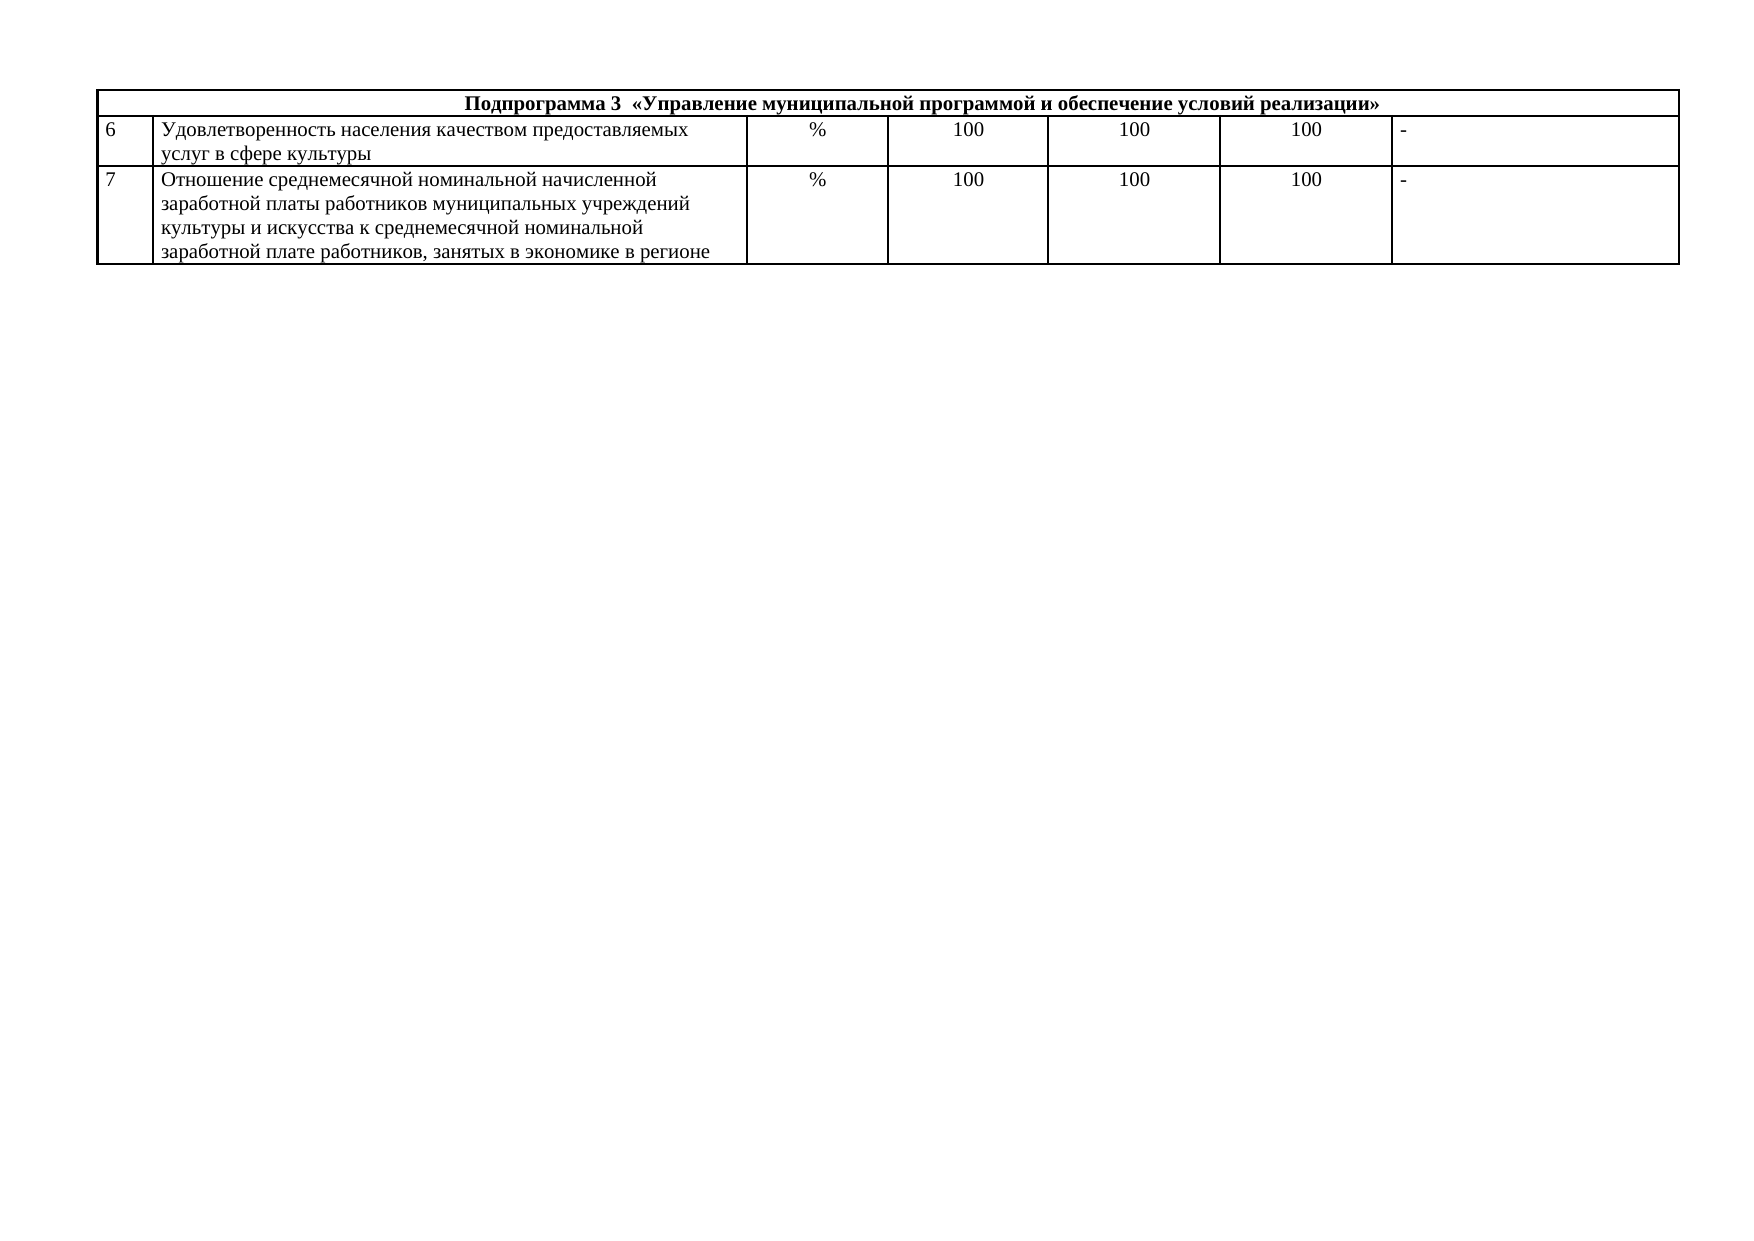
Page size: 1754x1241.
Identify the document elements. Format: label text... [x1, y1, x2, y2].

table_cell 100 [1221, 117, 1391, 165]
table_cell Подпрограмма 3 «Управление муниципальной программой и обеспечение условий реализации» [99, 91, 1678, 115]
table_cell 100 [889, 117, 1047, 165]
table_cell Отношение среднемесячной номинальной начисленной заработной платы работников муниципальных учреждений культуры и искусства к среднемесячной номинальной заработной плате работников, занятых в экономике в регионе [154, 167, 746, 263]
table_cell 7 [99, 167, 152, 263]
table_cell Удовлетворенность населения качеством предоставляемых услуг в сфере культуры [154, 117, 746, 165]
table_cell 6 [99, 117, 152, 165]
table_cell - [1393, 117, 1678, 165]
table_cell % [748, 117, 887, 165]
table_cell 100 [1049, 117, 1219, 165]
table_cell - [1393, 167, 1678, 263]
table_cell 100 [1221, 167, 1391, 263]
table_cell % [748, 167, 887, 263]
table_cell 100 [1049, 167, 1219, 263]
table_cell 100 [889, 167, 1047, 263]
